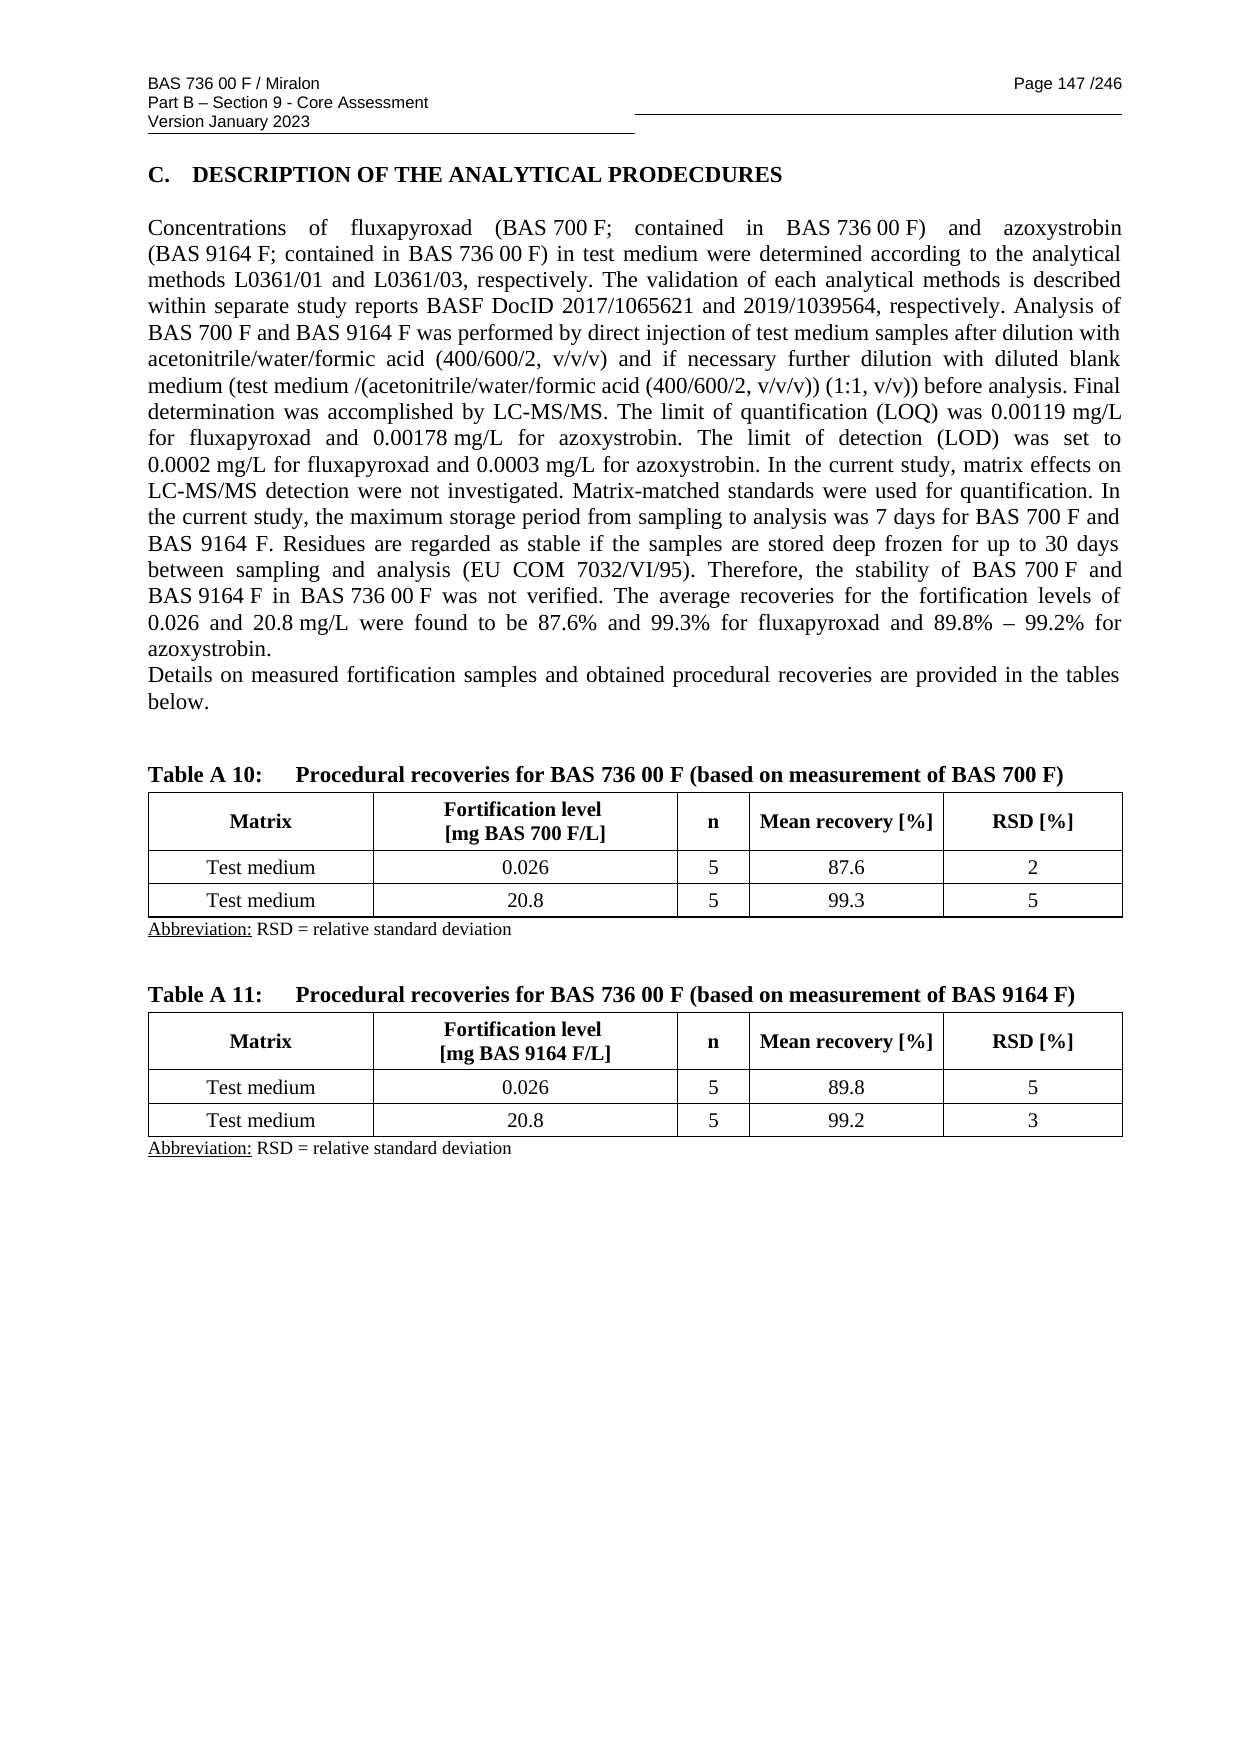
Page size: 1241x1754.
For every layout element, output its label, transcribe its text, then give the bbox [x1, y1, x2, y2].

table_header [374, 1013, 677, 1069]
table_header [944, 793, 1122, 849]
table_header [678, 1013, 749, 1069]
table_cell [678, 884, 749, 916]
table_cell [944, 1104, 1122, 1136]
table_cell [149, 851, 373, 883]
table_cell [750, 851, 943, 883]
text Table A 10: Procedural recoveries for BAS 736 00 F (based on measurement of BAS 700 F) [148, 761, 1122, 788]
text Details on measured fortification samples and obtained procedural recoveries are provided in the tables below. [148, 662, 1122, 714]
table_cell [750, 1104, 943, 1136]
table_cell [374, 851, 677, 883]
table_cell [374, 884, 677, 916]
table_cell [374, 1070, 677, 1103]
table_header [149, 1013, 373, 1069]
text Table A 11: Procedural recoveries for BAS 736 00 F (based on measurement of BAS 9164 F) [148, 981, 1122, 1008]
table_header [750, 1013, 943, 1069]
text Concentrations of fluxapyroxad (BAS 700 F; contained in BAS 736 00 F) and azoxystrobin (BAS 9164 F; contained in BAS 736 00 F) in test medium were determined according to the analytical methods L0361/01 and L0361/03, respectively. The validation of each analytical methods is described within separate study reports BASF DocID 2017/1065621 and 2019/1039564, respectively. Analysis of BAS 700 F and BAS 9164 F was performed by direct injection of test medium samples after dilution with acetonitrile/water/formic acid (400/600/2, v/v/v) and if necessary further dilution with diluted blank medium (test medium /(acetonitrile/water/formic acid (400/600/2, v/v/v)) (1:1, v/v)) before analysis. Final determination was accomplished by LC-MS/MS. The limit of quantification (LOQ) was 0.00119 mg/L for fluxapyroxad and 0.00178 mg/L for azoxystrobin. The limit of detection (LOD) was set to 0.0002 mg/L for fluxapyroxad and 0.0003 mg/L for azoxystrobin. In the current study, matrix effects on LC-MS/MS detection were not investigated. Matrix-matched standards were used for quantification. In the current study, the maximum storage period from sampling to analysis was 7 days for BAS 700 F and BAS 9164 F. Residues are regarded as stable if the samples are stored deep frozen for up to 30 days between sampling and analysis (EU COM 7032/VI/95). Therefore, the stability of BAS 700 F and BAS 9164 F in BAS 736 00 F was not verified. The average recoveries for the fortification levels of 0.026 and 20.8 mg/L were found to be 87.6% and 99.3% for fluxapyroxad and 89.8% – 99.2% for azoxystrobin. [148, 213, 1122, 662]
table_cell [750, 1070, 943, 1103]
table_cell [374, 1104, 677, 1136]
text Abbreviation: RSD = relative standard deviation [148, 1137, 1122, 1159]
text Abbreviation: RSD = relative standard deviation [148, 918, 1122, 939]
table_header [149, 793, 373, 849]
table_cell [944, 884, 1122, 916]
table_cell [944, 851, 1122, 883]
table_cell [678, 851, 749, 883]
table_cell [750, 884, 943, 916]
text C. DESCRIPTION OF THE ANALYTICAL PRODECDURES [148, 161, 1122, 187]
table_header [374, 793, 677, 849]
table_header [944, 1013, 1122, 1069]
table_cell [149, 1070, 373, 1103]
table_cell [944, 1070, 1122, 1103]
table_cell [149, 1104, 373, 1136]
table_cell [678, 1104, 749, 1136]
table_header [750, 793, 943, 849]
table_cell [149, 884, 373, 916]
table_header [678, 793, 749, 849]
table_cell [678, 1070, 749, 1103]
